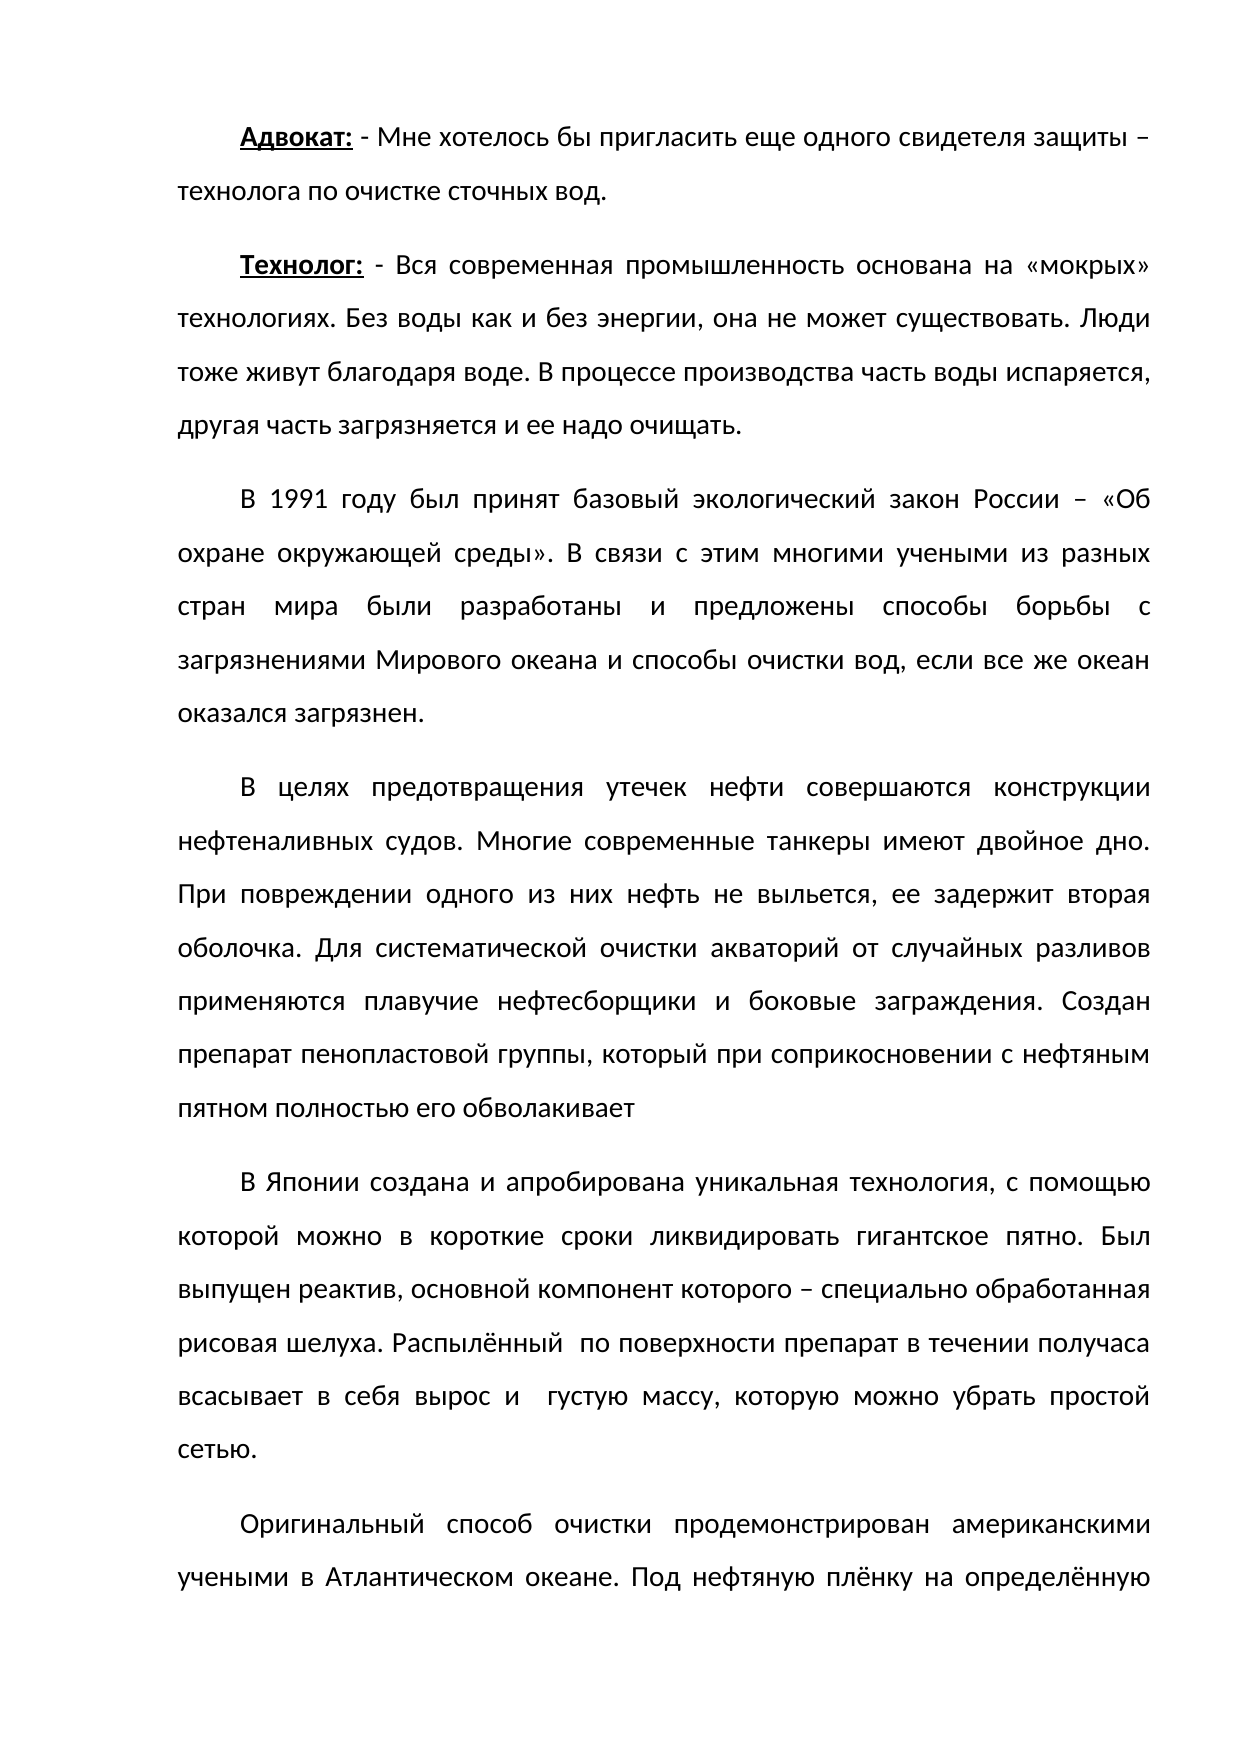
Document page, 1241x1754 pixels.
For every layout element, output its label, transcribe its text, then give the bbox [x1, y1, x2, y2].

text В Японии создана и апробирована уникальная технология, с помощью которой можно в короткие сроки ликвидировать гигантское пятно. Был выпущен реактив, основной компонент которого – специально обработанная рисовая шелуха. Распылённый по поверхности препарат в течении получаса всасывает в себя вырос и густую массу, которую можно убрать простой сетью. [177, 1163, 1152, 1466]
text Технолог: - Вся современная промышленность основана на «мокрых» технологиях. Без воды как и без энергии, она не может существовать. Люди тоже живут благодаря воде. В процессе производства часть воды испаряется, другая часть загрязняется и ее надо очищать. [177, 246, 1152, 442]
text В целях предотвращения утечек нефти совершаются конструкции нефтеналивных судов. Многие современные танкеры имеют двойное дно. При повреждении одного из них нефть не выльется, ее задержит вторая оболочка. Для систематической очистки акваторий от случайных разливов применяются плавучие нефтесборщики и боковые заграждения. Создан препарат пенопластовой группы, который при соприкосновении с нефтяным пятном полностью его обволакивает [177, 768, 1152, 1125]
text Адвокат: - Мне хотелось бы пригласить еще одного свидетеля защиты – технолога по очистке сточных вод. [177, 118, 1152, 207]
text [177, 1505, 1152, 1594]
text В 1991 году был принят базовый экологический закон России – «Об охране окружающей среды». В связи с этим многими учеными из разных стран мира были разработаны и предложены способы борьбы с загрязнениями Мирового океана и способы очистки вод, если все же океан оказался загрязнен. [177, 480, 1152, 730]
